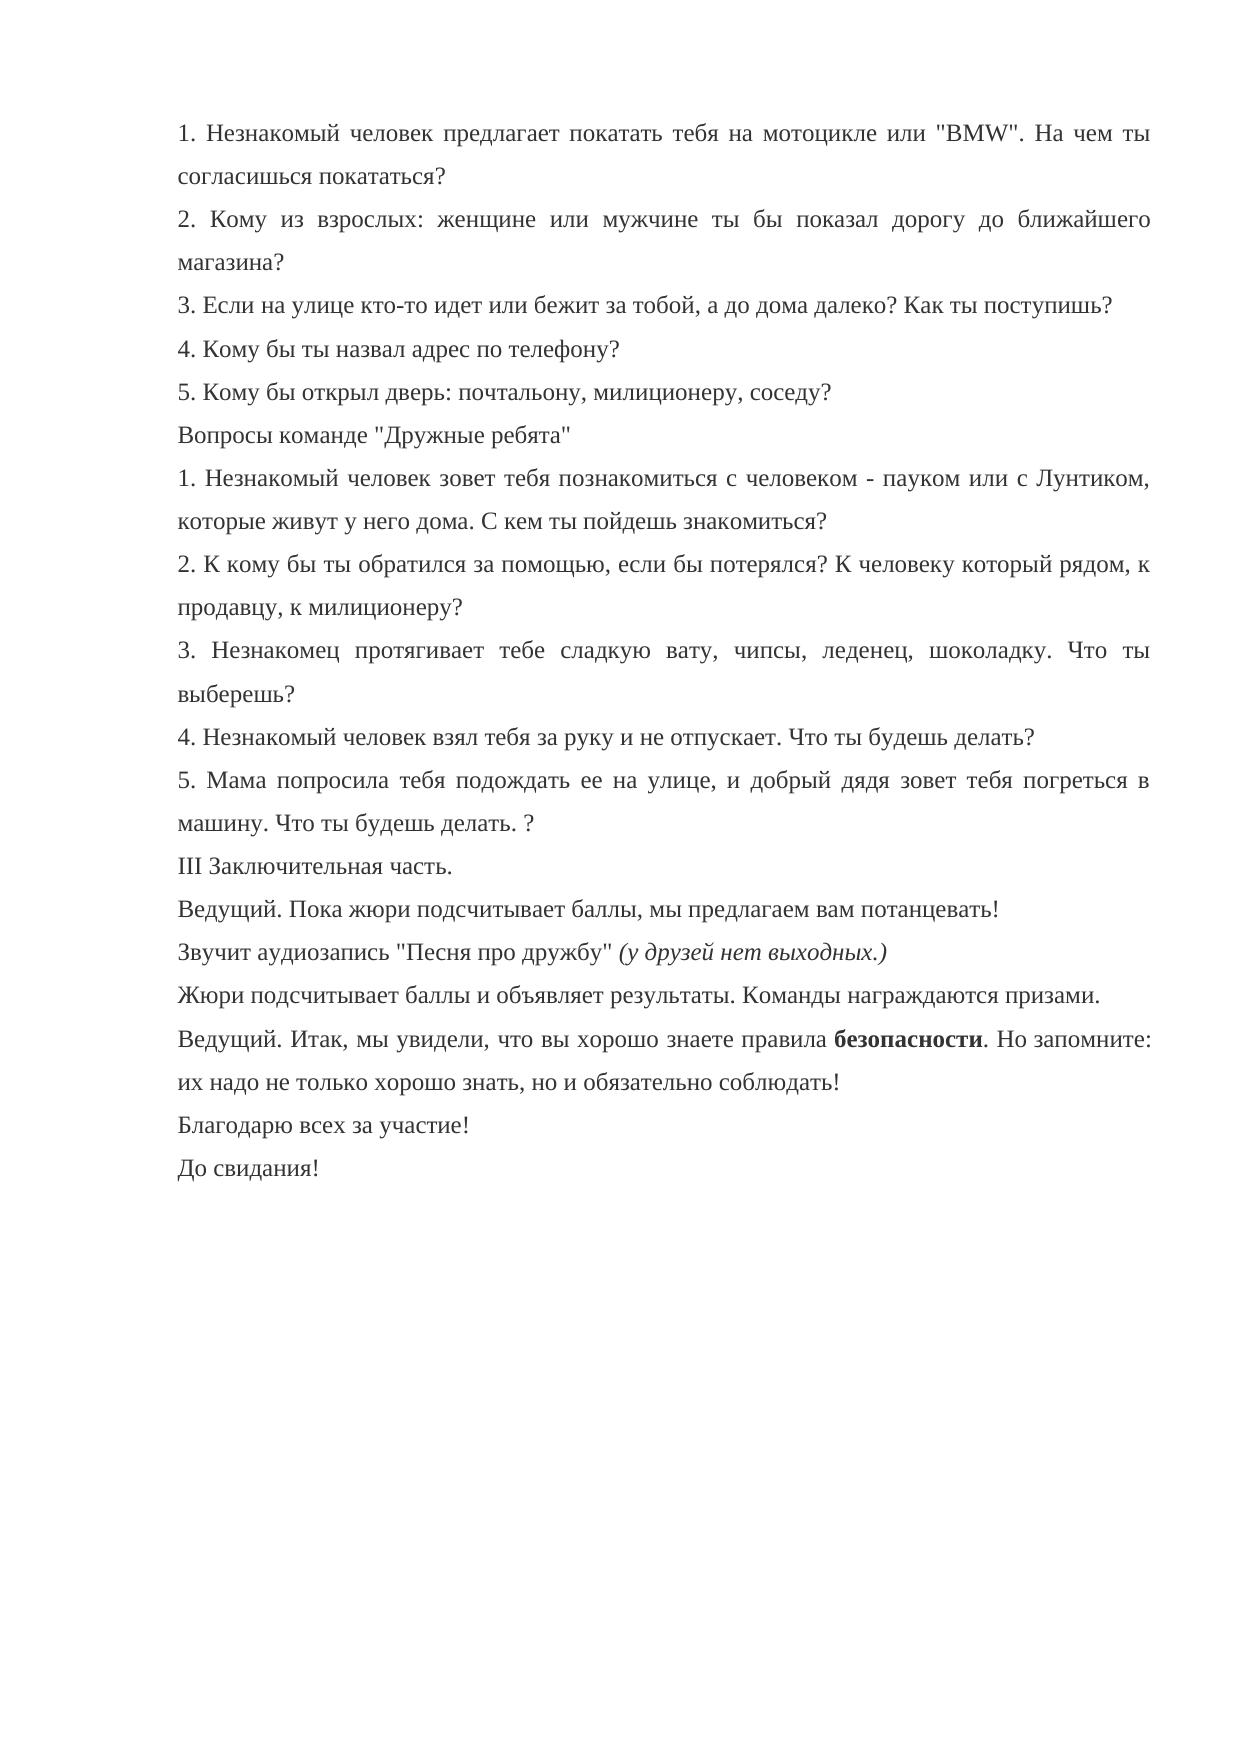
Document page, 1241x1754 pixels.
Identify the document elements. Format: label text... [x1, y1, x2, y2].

text 5. Мама попросила тебя подождать ее на улице, и добрый дядя зовет тебя погреться в машину. Что ты будешь делать. ? [177, 765, 1152, 837]
text 4. Незнакомый человек взял тебя за руку и не отпускает. Что ты будешь делать? [177, 722, 1152, 751]
text Ведущий. Пока жюри подсчитывает баллы, мы предлагаем вам потанцевать! [177, 894, 1152, 923]
text До свидания! [177, 1153, 1152, 1182]
text 3. Незнакомец протягивает тебе сладкую вату, чипсы, леденец, шоколадку. Что ты выберешь? [177, 636, 1152, 707]
text 1. Незнакомый человек предлагает покатать тебя на мотоцикле или "BMW". На чем ты согласишься покататься? [177, 118, 1152, 190]
text 1. Незнакомый человек зовет тебя познакомиться с человеком - пауком или с Лунтиком, которые живут у него дома. С кем ты пойдешь знакомиться? [177, 463, 1152, 535]
text Ведущий. Итак, мы увидели, что вы хорошо знаете правила безопасности. Но запомните: их надо не только хорошо знать, но и обязательно соблюдать! [177, 1024, 1152, 1096]
text 4. Кому бы ты назвал адрес по телефону? [177, 334, 1152, 362]
text Жюри подсчитывает баллы и объявляет результаты. Команды награждаются призами. [177, 981, 1152, 1009]
text Звучит аудиозапись "Песня про дружбу" (у друзей нет выходных.) [177, 937, 1152, 966]
text Благодарю всех за участие! [177, 1110, 1152, 1139]
text 3. Если на улице кто-то идет или бежит за тобой, а до дома далеко? Как ты поступишь? [177, 291, 1152, 319]
text 2. Кому из взрослых: женщине или мужчине ты бы показал дорогу до ближайшего магазина? [177, 204, 1152, 276]
text 5. Кому бы открыл дверь: почтальону, милиционеру, соседу? [177, 377, 1152, 406]
text III Заключительная часть. [177, 851, 1152, 880]
text Вопросы команде "Дружные ребята" [177, 420, 1152, 449]
text 2. К кому бы ты обратился за помощью, если бы потерялся? К человеку который рядом, к продавцу, к милиционеру? [177, 549, 1152, 621]
